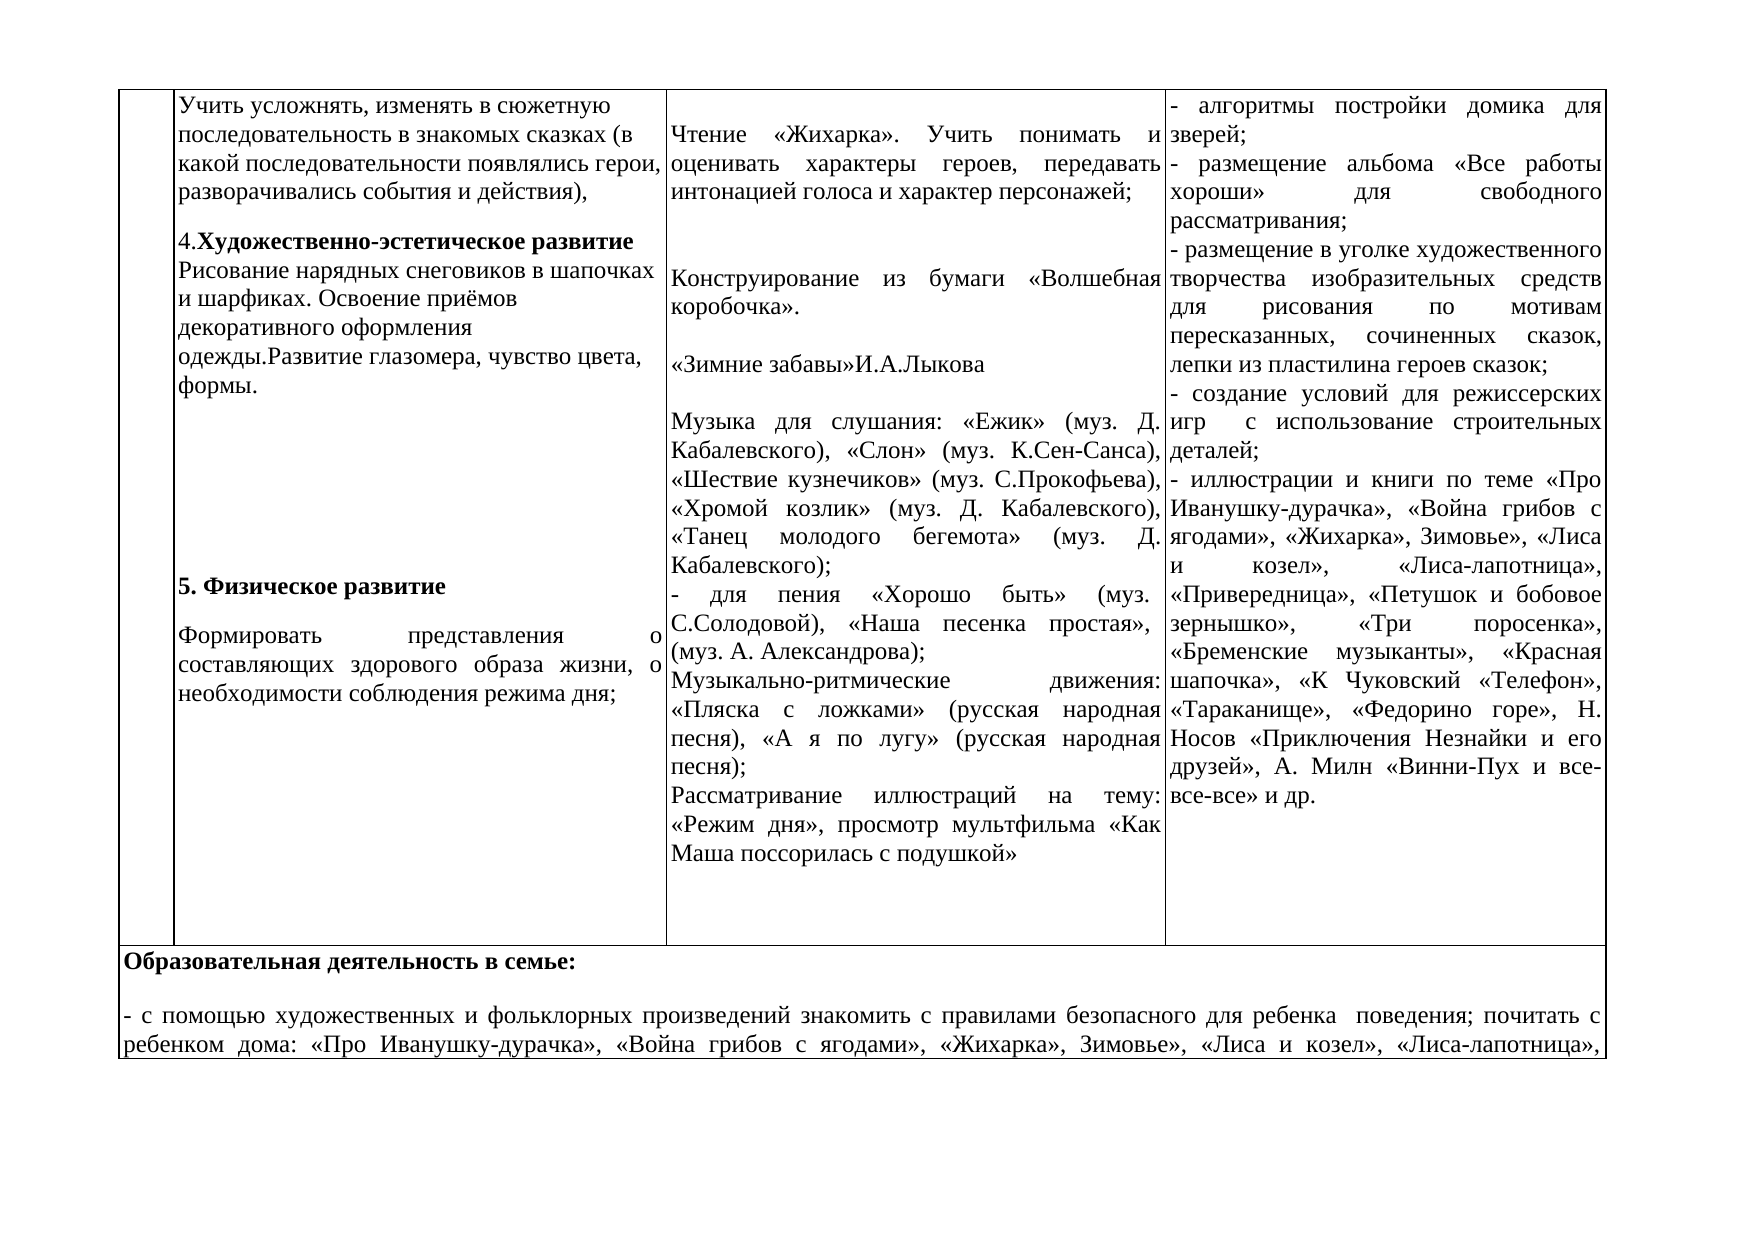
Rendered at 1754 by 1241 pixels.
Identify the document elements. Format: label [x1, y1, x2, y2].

table_cell [1166, 90, 1605, 945]
table_cell [120, 90, 173, 945]
table_cell [175, 90, 666, 945]
table_cell [120, 946, 1605, 1058]
table_cell [667, 90, 1165, 945]
